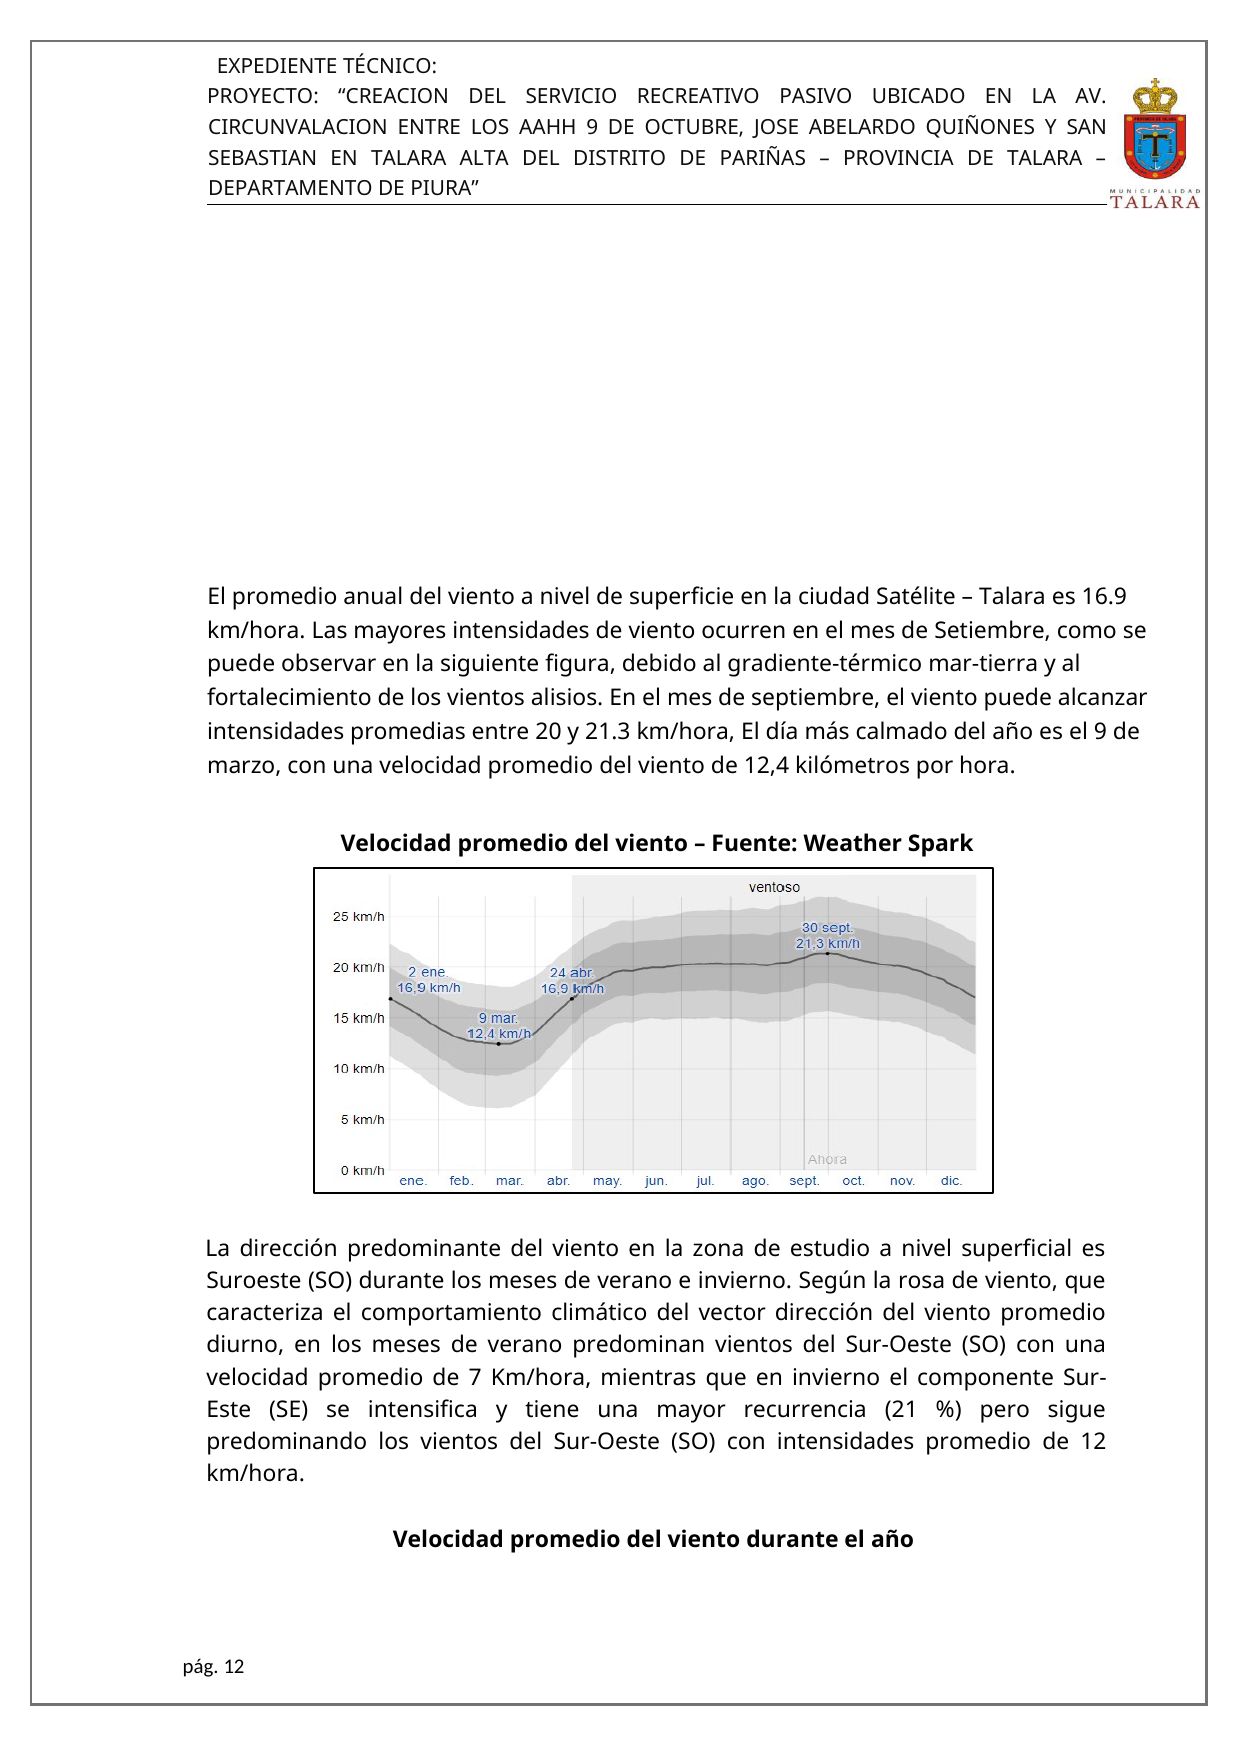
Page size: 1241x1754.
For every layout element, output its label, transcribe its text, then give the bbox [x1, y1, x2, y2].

text Velocidad promedio del viento durante el año [393, 1523, 1107, 1554]
picture [315, 869, 992, 1192]
text El promedio anual del viento a nivel de superficie en la ciudad Satélite – Talara es 16.9 km/hora. Las mayores intensidades de viento ocurren en el mes de Setiembre, como se puede observar en la siguiente figura, debido al gradiente-térmico mar-tierra y al fortalecimiento de los vientos alisios. En el mes de septiembre, el viento puede alcanzar intensidades promedias entre 20 y 21.3 km/hora, El día más calmado del año es el 9 de marzo, con una velocidad promedio del viento de 12,4 kilómetros por hora. [207, 580, 1160, 780]
text La dirección predominante del viento en la zona de estudio a nivel superficial es Suroeste (SO) durante los meses de verano e invierno. Según la rosa de viento, que caracteriza el comportamiento climático del vector dirección del viento promedio diurno, en los meses de verano predominan vientos del Sur-Oeste (SO) con una velocidad promedio de 7 Km/hora, mientras que en invierno el componente Sur-Este (SE) se intensifica y tiene una mayor recurrencia (21 %) pero sigue predominando los vientos del Sur-Oeste (SO) con intensidades promedio de 12 km/hora. [205, 1232, 1107, 1488]
subtitle Velocidad promedio del viento – Fuente: Weather Spark [208, 827, 1106, 858]
